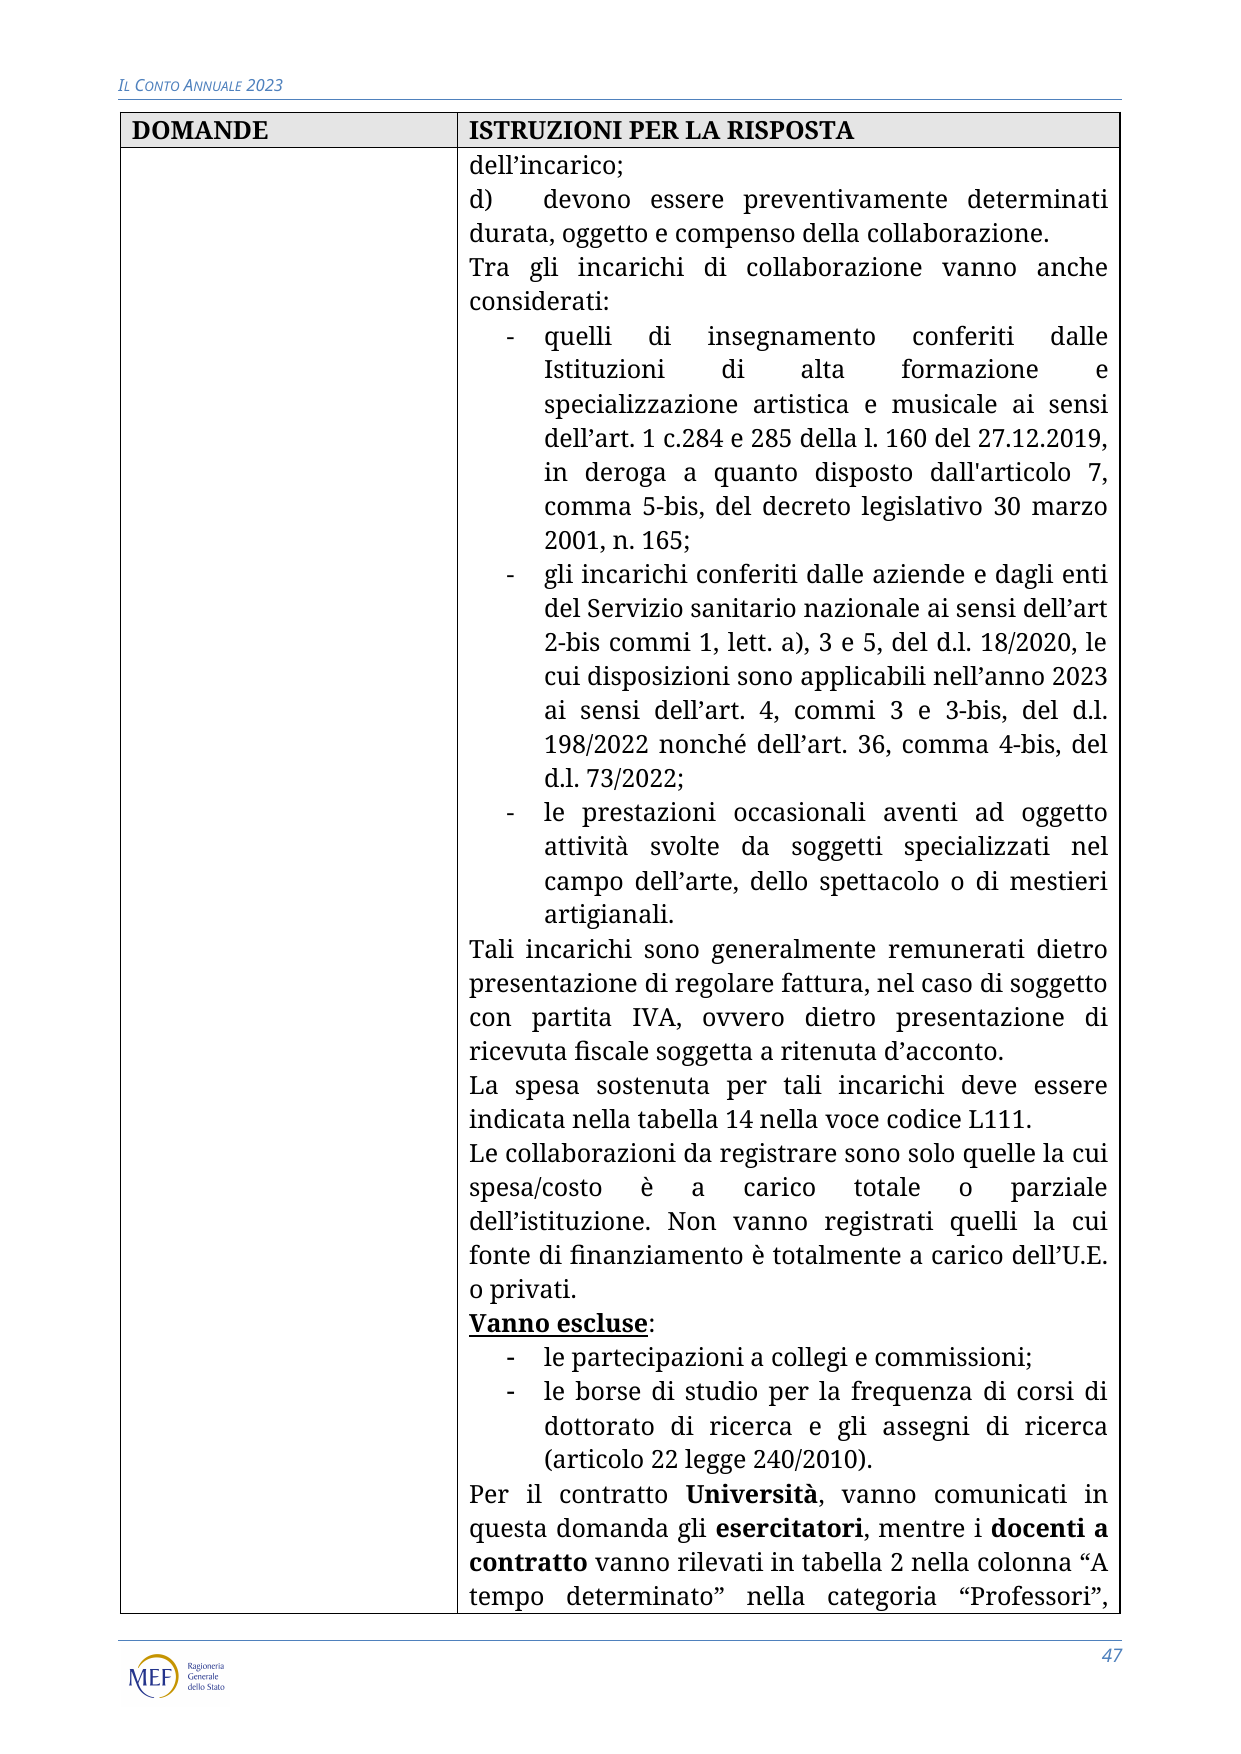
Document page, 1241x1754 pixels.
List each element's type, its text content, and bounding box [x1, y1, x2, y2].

table_header DOMANDE [121, 113, 457, 147]
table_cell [121, 148, 457, 1612]
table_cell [458, 148, 1119, 1612]
table_header ISTRUZIONI PER LA RISPOSTA [458, 113, 1119, 147]
picture [120, 1645, 231, 1707]
